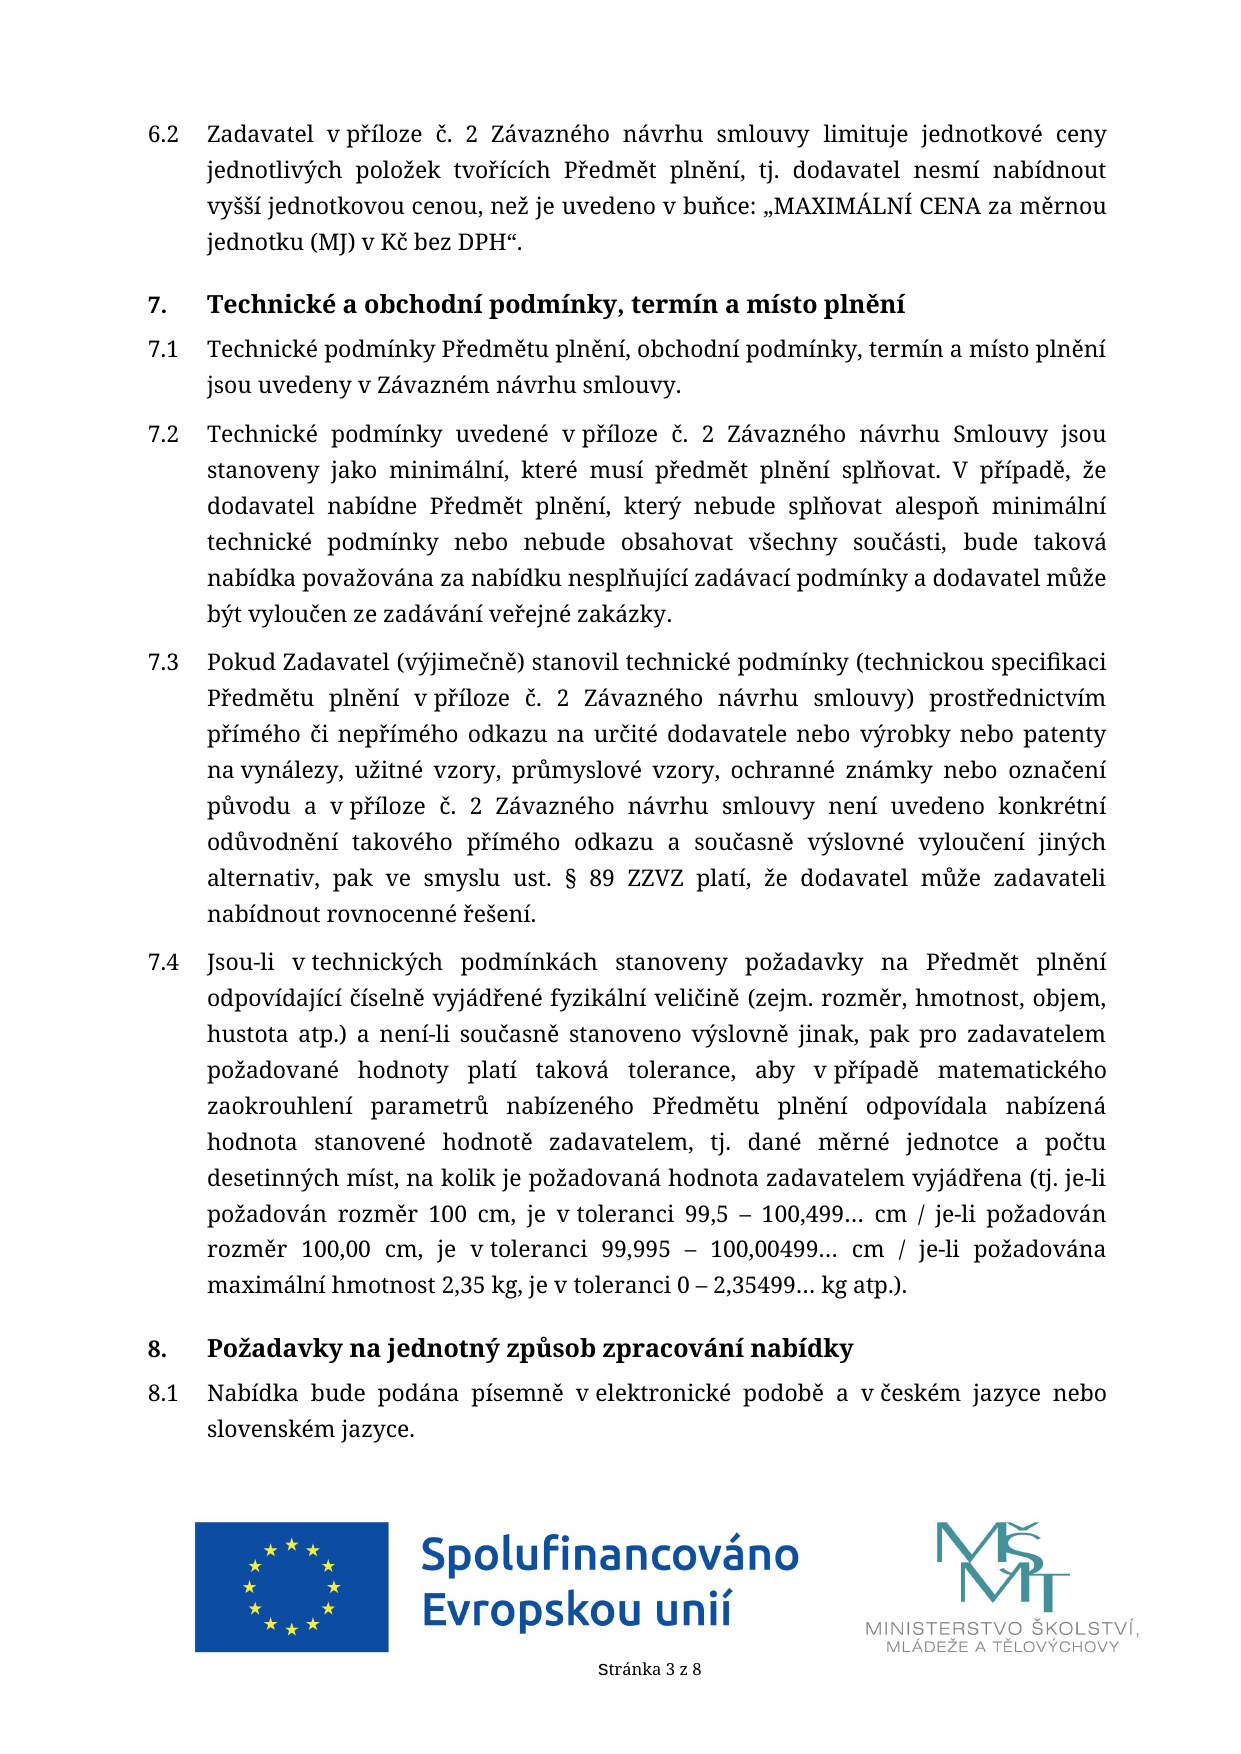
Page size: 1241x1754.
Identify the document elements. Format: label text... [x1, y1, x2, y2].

subtitle Technické a obchodní podmínky, termín a místo plnění [148, 287, 1107, 321]
picture [192, 1518, 1152, 1656]
list Pokud Zadavatel (výjimečně) stanovil technické podmínky (technickou specifikaci Předmětu plnění v příloze č. 2 Závazného návrhu smlouvy) prostřednictvím přímého či nepřímého odkazu na určité dodavatele nebo výrobky nebo patenty na vynálezy, užitné vzory, průmyslové vzory, ochranné známky nebo označení původu a v příloze č. 2 Závazného návrhu smlouvy není uvedeno konkrétní odůvodnění takového přímého odkazu a současně výslovné vyloučení jiných alternativ, pak ve smyslu ust. § 89 ZZVZ platí, že dodavatel může zadavateli nabídnout rovnocenné řešení. [148, 646, 1107, 929]
list Jsou-li v technických podmínkách stanoveny požadavky na Předmět plnění odpovídající číselně vyjádřené fyzikální veličině (zejm. rozměr, hmotnost, objem, hustota atp.) a není-li současně stanoveno výslovně jinak, pak pro zadavatelem požadované hodnoty platí taková tolerance, aby v případě matematického zaokrouhlení parametrů nabízeného Předmětu plnění odpovídala nabízená hodnota stanovené hodnotě zadavatelem, tj. dané měrné jednotce a počtu desetinných míst, na kolik je požadovaná hodnota zadavatelem vyjádřena (tj. je-li požadován rozměr 100 cm, je v toleranci 99,5 – 100,499… cm / je-li požadován rozměr 100,00 cm, je v toleranci 99,995 – 100,00499… cm / je-li požadována maximální hmotnost 2,35 kg, je v toleranci 0 – 2,35499… kg atp.). [148, 946, 1107, 1301]
list Nabídka bude podána písemně v elektronické podobě a v českém jazyce nebo slovenském jazyce. [148, 1377, 1107, 1444]
subtitle Požadavky na jednotný způsob zpracování nabídky [148, 1330, 1107, 1364]
list Technické podmínky uvedené v příloze č. 2 Závazného návrhu Smlouvy jsou stanoveny jako minimální, které musí předmět plnění splňovat. V případě, že dodavatel nabídne Předmět plnění, který nebude splňovat alespoň minimální technické podmínky nebo nebude obsahovat všechny součásti, bude taková nabídka považována za nabídku nesplňující zadávací podmínky a dodavatel může být vyloučen ze zadávání veřejné zakázky. [148, 418, 1107, 629]
list Zadavatel v příloze č. 2 Závazného návrhu smlouvy limituje jednotkové ceny jednotlivých položek tvořících Předmět plnění, tj. dodavatel nesmí nabídnout vyšší jednotkovou cenou, než je uvedeno v buňce: „MAXIMÁLNÍ CENA za měrnou jednotku (MJ) v Kč bez DPH“. [148, 118, 1107, 257]
list Technické podmínky Předmětu plnění, obchodní podmínky, termín a místo plnění jsou uvedeny v Závazném návrhu smlouvy. [148, 333, 1107, 401]
